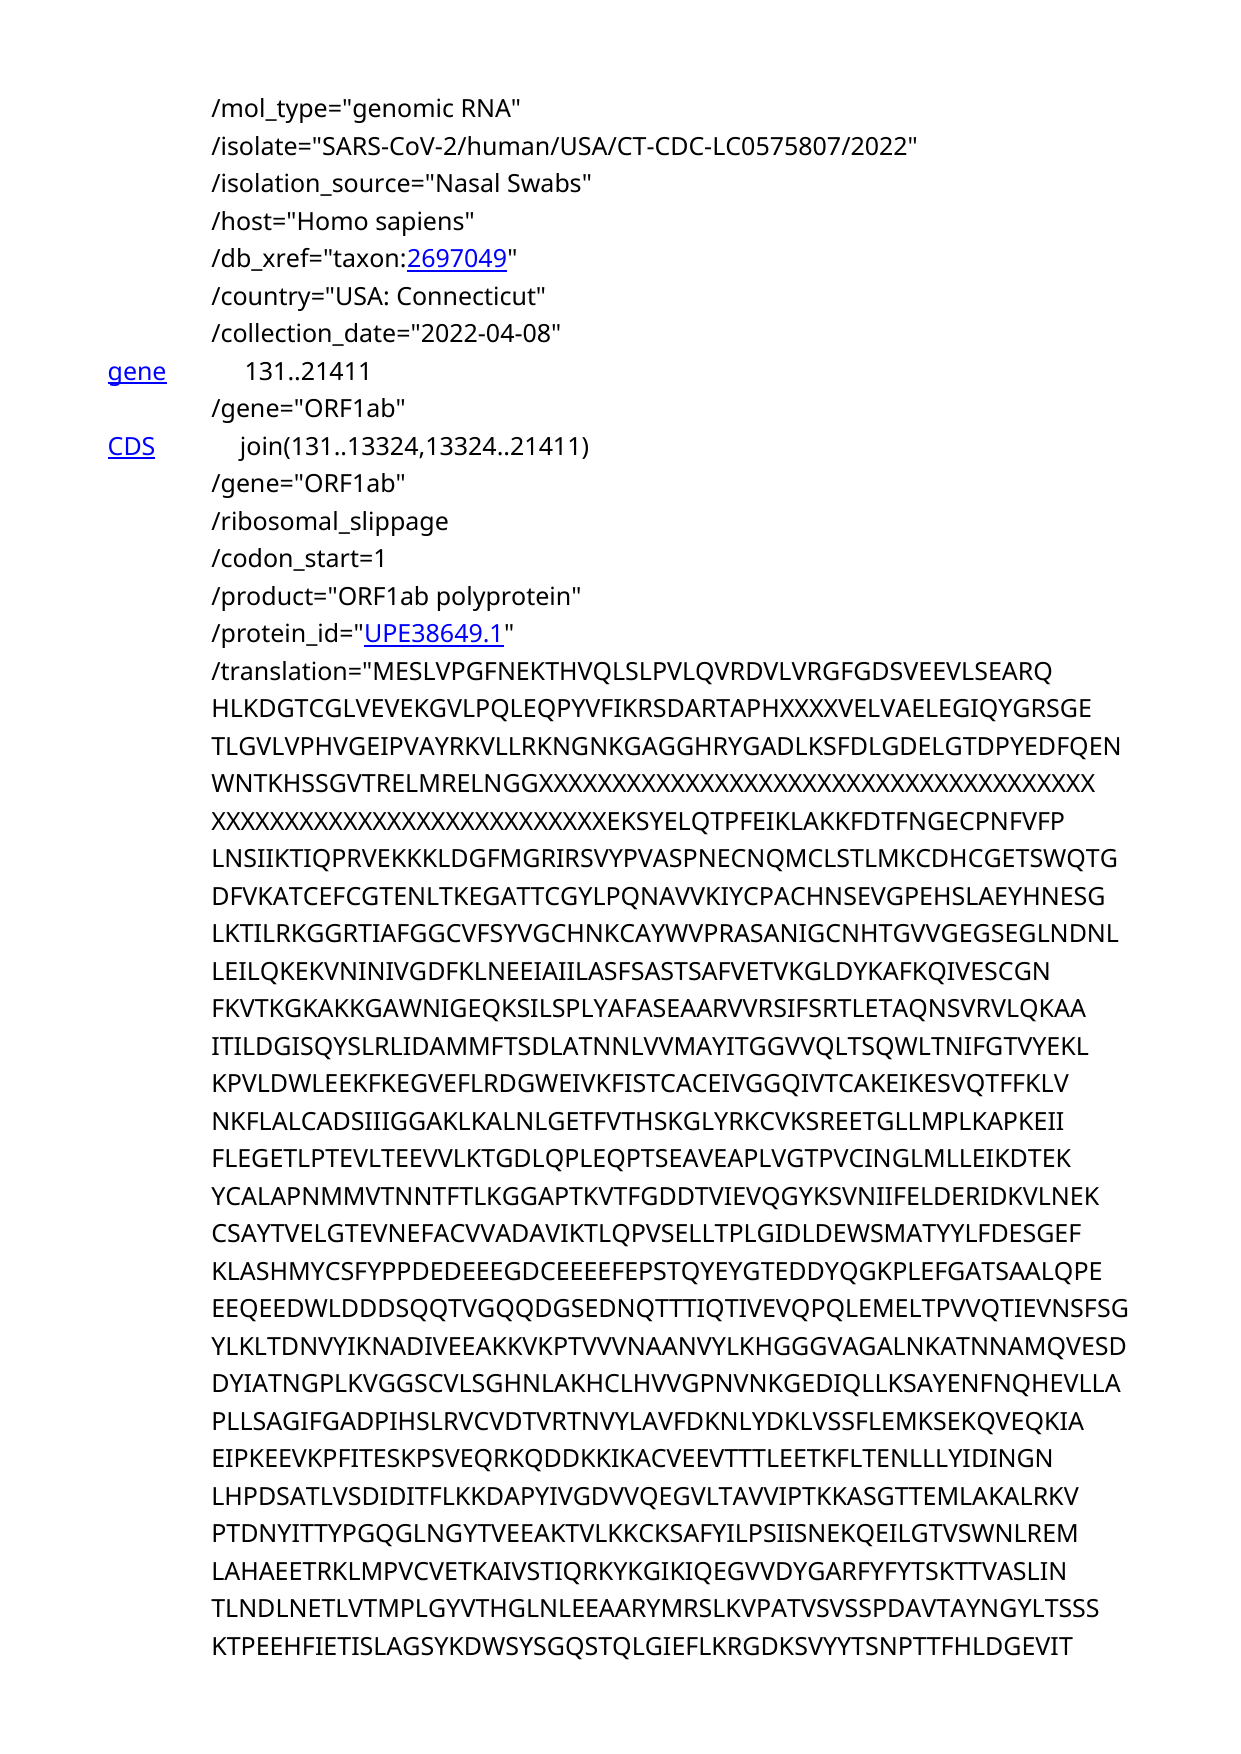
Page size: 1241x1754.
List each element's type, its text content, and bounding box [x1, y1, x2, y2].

text LHPDSATLVSDIDITFLKKDAPYIVGDVVQEGVLTAVVIPTKKASGTTEMLAKALRKV [75, 1477, 1165, 1514]
text YLKLTDNVYIKNADIVEEAKKVKPTVVVNAANVYLKHGGGVAGALNKATNNAMQVESD [75, 1327, 1165, 1364]
text TLNDLNETLVTMPLGYVTHGLNLEEAARYMRSLKVPATVSVSSPDAVTAYNGYLTSSS [75, 1589, 1165, 1627]
text CSAYTVELGTEVNEFACVVADAVIKTLQPVSELLTPLGIDLDEWSMATYYLFDESGEF [75, 1214, 1165, 1252]
text ITILDGISQYSLRLIDAMMFTSDLATNNLVVMAYITGGVVQLTSQWLTNIFGTVYEKL [75, 1027, 1165, 1064]
text PLLSAGIFGADPIHSLRVCVDTVRTNVYLAVFDKNLYDKLVSSFLEMKSEKQVEQKIA [75, 1402, 1165, 1439]
text /translation="MESLVPGFNEKTHVQLSLPVLQVRDVLVRGFGDSVEEVLSEARQ [75, 652, 1165, 689]
text /db_xref="taxon:2697049" [75, 239, 1165, 277]
text /country="USA: Connecticut" [75, 277, 1165, 314]
text KPVLDWLEEKFKEGVEFLRDGWEIVKFISTCACEIVGGQIVTCAKEIKESVQTFFKLV [75, 1064, 1165, 1102]
text DFVKATCEFCGTENLTKEGATTCGYLPQNAVVKIYCPACHNSEVGPEHSLAEYHNESG [75, 877, 1165, 914]
text /isolate="SARS-CoV-2/human/USA/CT-CDC-LC0575807/2022" [75, 127, 1165, 164]
text /protein_id="UPE38649.1" [75, 614, 1165, 652]
text LEILQKEKVNINIVGDFKLNEEIAIILASFSASTSAFVETVKGLDYKAFKQIVESCGN [75, 952, 1165, 989]
text /product="ORF1ab polyprotein" [75, 577, 1165, 614]
text gene 131..21411 [75, 352, 1165, 389]
text FLEGETLPTEVLTEEVVLKTGDLQPLEQPTSEAVEAPLVGTPVCINGLMLLEIKDTEK [75, 1139, 1165, 1177]
text /collection_date="2022-04-08" [75, 314, 1165, 352]
text /host="Homo sapiens" [75, 202, 1165, 239]
text HLKDGTCGLVEVEKGVLPQLEQPYVFIKRSDARTAPHXXXXVELVAELEGIQYGRSGE [75, 689, 1165, 727]
text FKVTKGKAKKGAWNIGEQKSILSPLYAFASEAARVVRSIFSRTLETAQNSVRVLQKAA [75, 989, 1165, 1027]
text XXXXXXXXXXXXXXXXXXXXXXXXXXXEKSYELQTPFEIKLAKKFDTFNGECPNFVFP [75, 802, 1165, 839]
text LAHAEETRKLMPVCVETKAIVSTIQRKYKGIKIQEGVVDYGARFYFYTSKTTVASLIN [75, 1552, 1165, 1589]
text CDS join(131..13324,13324..21411) [75, 427, 1165, 464]
text EEQEEDWLDDDSQQTVGQQDGSEDNQTTTIQTIVEVQPQLEMELTPVVQTIEVNSFSG [75, 1289, 1165, 1327]
text LNSIIKTIQPRVEKKKLDGFMGRIRSVYPVASPNECNQMCLSTLMKCDHCGETSWQTG [75, 839, 1165, 877]
text DYIATNGPLKVGGSCVLSGHNLAKHCLHVVGPNVNKGEDIQLLKSAYENFNQHEVLLA [75, 1364, 1165, 1402]
text KLASHMYCSFYPPDEDEEEGDCEEEEFEPSTQYEYGTEDDYQGKPLEFGATSAALQPE [75, 1252, 1165, 1289]
text LKTILRKGGRTIAFGGCVFSYVGCHNKCAYWVPRASANIGCNHTGVVGEGSEGLNDNL [75, 914, 1165, 952]
text /gene="ORF1ab" [75, 464, 1165, 502]
text WNTKHSSGVTRELMRELNGGXXXXXXXXXXXXXXXXXXXXXXXXXXXXXXXXXXXXXX [75, 764, 1165, 802]
text /gene="ORF1ab" [75, 389, 1165, 427]
text YCALAPNMMVTNNTFTLKGGAPTKVTFGDDTVIEVQGYKSVNIIFELDERIDKVLNEK [75, 1177, 1165, 1214]
text PTDNYITTYPGQGLNGYTVEEAKTVLKKCKSAFYILPSIISNEKQEILGTVSWNLREM [75, 1514, 1165, 1552]
text KTPEEHFIETISLAGSYKDWSYSGQSTQLGIEFLKRGDKSVYYTSNPTTFHLDGEVIT [75, 1627, 1165, 1664]
text /ribosomal_slippage [75, 502, 1165, 539]
text /isolation_source="Nasal Swabs" [75, 164, 1165, 202]
text /mol_type="genomic RNA" [75, 89, 1165, 127]
text EIPKEEVKPFITESKPSVEQRKQDDKKIKACVEEVTTTLEETKFLTENLLLYIDINGN [75, 1439, 1165, 1477]
text NKFLALCADSIIIGGAKLKALNLGETFVTHSKGLYRKCVKSREETGLLMPLKAPKEII [75, 1102, 1165, 1139]
text TLGVLVPHVGEIPVAYRKVLLRKNGNKGAGGHRYGADLKSFDLGDELGTDPYEDFQEN [75, 727, 1165, 764]
text /codon_start=1 [75, 539, 1165, 577]
